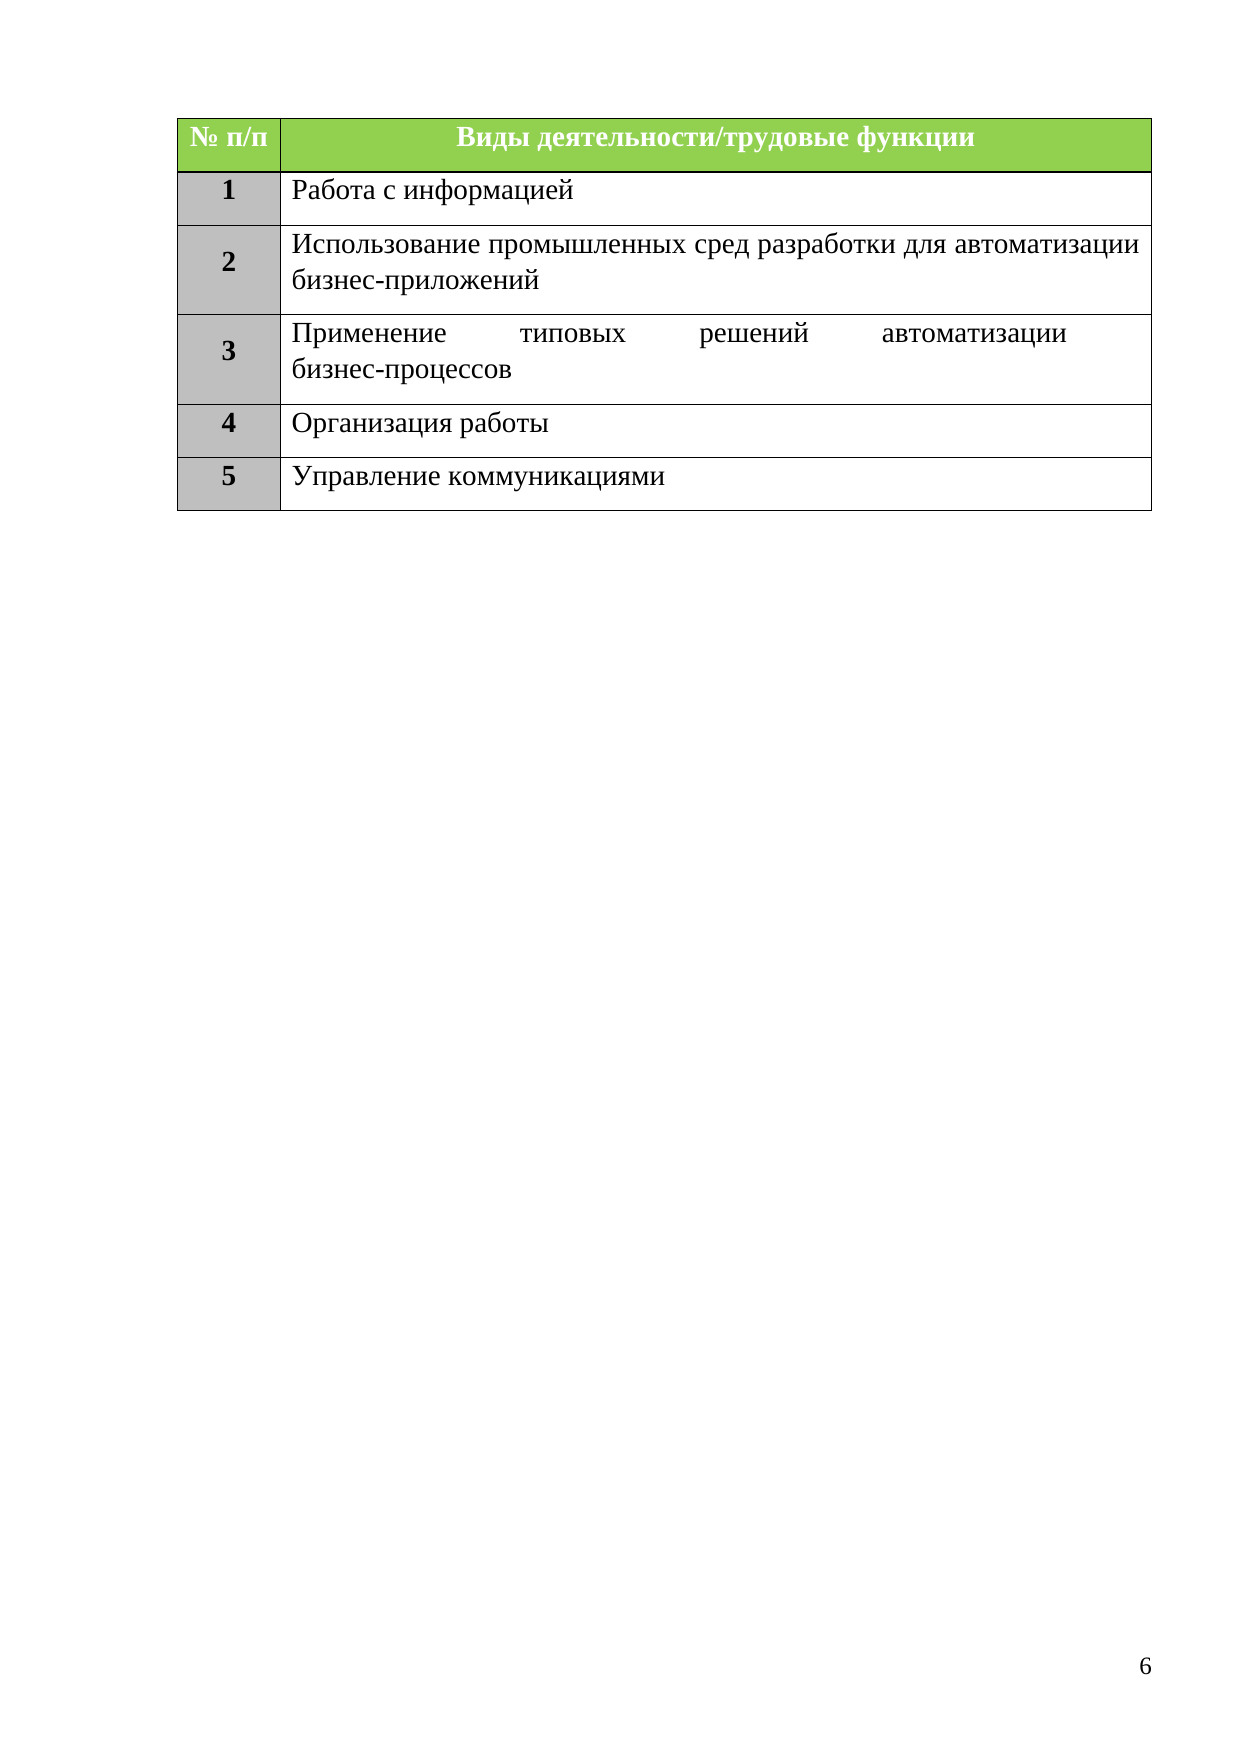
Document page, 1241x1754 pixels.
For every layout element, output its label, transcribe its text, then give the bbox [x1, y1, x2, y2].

table_cell Использование промышленных сред разработки для автоматизации бизнес-приложений [281, 226, 1151, 314]
table_cell 4 [178, 405, 280, 457]
table_cell Управление коммуникациями [281, 458, 1151, 510]
table_cell Применение типовых решений автоматизации бизнес-процессов [281, 315, 1151, 404]
table_cell Организация работы [281, 405, 1151, 457]
table_cell 5 [178, 458, 280, 510]
table_cell 3 [178, 315, 280, 404]
table_cell Работа с информацией [281, 173, 1151, 225]
table_cell 2 [178, 226, 280, 314]
table_cell 1 [178, 173, 280, 225]
table_header № п/п [178, 119, 280, 171]
table_header Виды деятельности/трудовые функции [281, 119, 1151, 171]
